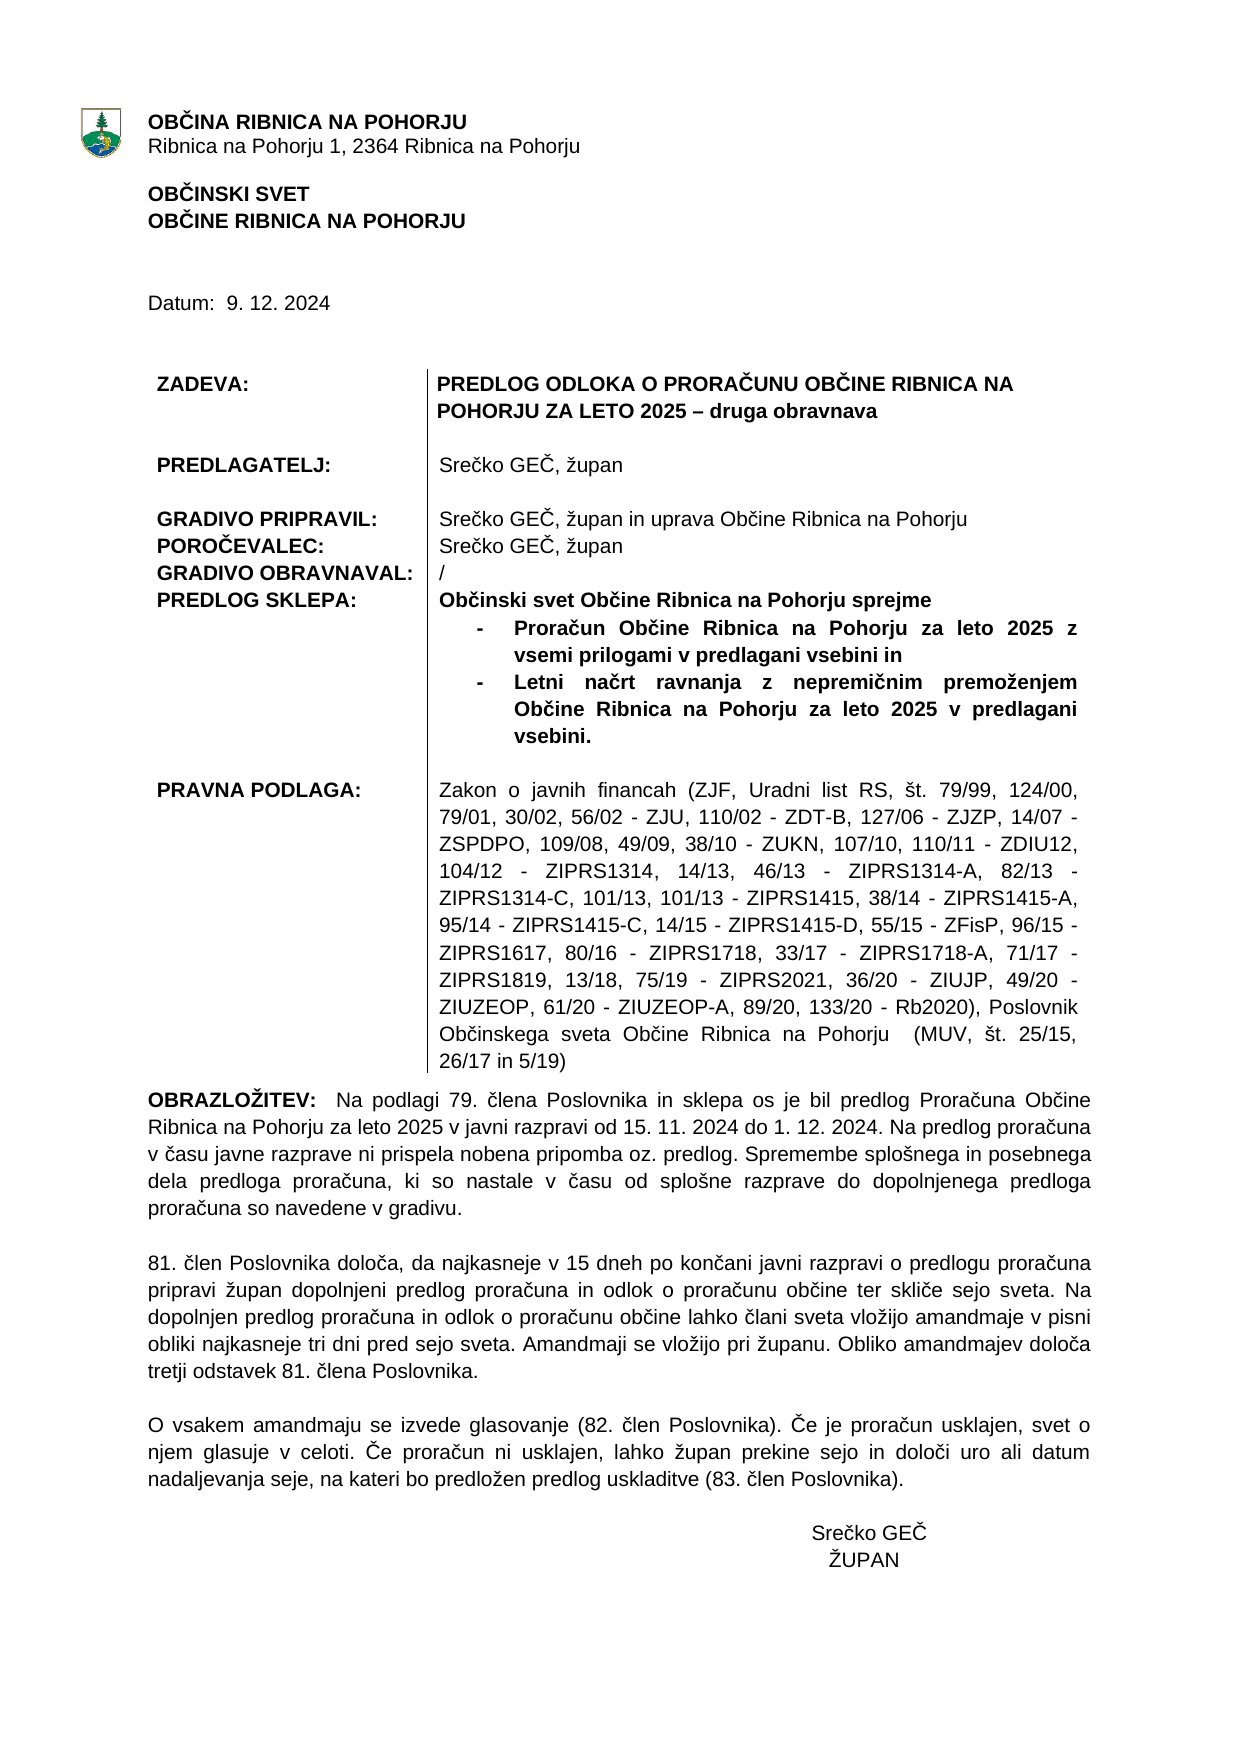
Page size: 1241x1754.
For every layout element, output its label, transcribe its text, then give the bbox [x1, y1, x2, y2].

table_cell Srečko GEČ, župan in uprava Občine Ribnica na Pohorju [428, 504, 1089, 531]
table_cell POROČEVALEC: [145, 531, 427, 558]
table_cell GRADIVO PRIPRAVIL: [145, 504, 427, 531]
table_cell / [428, 558, 1089, 585]
text OBČINE RIBNICA NA POHORJU [148, 206, 1092, 233]
table_cell Srečko GEČ, župan [428, 450, 1089, 504]
text OBČINSKI SVET [148, 179, 1092, 206]
table_cell Zakon o javnih financah (ZJF, Uradni list RS, št. 79/99, 124/00, 79/01, 30/02, 56/02 - ZJU, 110/02 - ZDT-B, 127/06 - ZJZP, 14/07 - ZSPDPO, 109/08, 49/09, 38/10 - ZUKN, 107/10, 110/11 - ZDIU12, 104/12 - ZIPRS1314, 14/13, 46/13 - ZIPRS1314-A, 82/13 - ZIPRS1314-C, 101/13, 101/13 - ZIPRS1415, 38/14 - ZIPRS1415-A, 95/14 - ZIPRS1415-C, 14/15 - ZIPRS1415-D, 55/15 - ZFisP, 96/15 - ZIPRS1617, 80/16 - ZIPRS1718, 33/17 - ZIPRS1718-A, 71/17 - ZIPRS1819, 13/18, 75/19 - ZIPRS2021, 36/20 - ZIUJP, 49/20 - ZIUZEOP, 61/20 - ZIUZEOP-A, 89/20, 133/20 - Rb2020), Poslovnik Občinskega sveta Občine Ribnica na Pohorju (MUV, št. 25/15, 26/17 in 5/19) [428, 775, 1089, 1073]
text ŽUPAN [148, 1545, 1092, 1572]
text Ribnica na Pohorju 1, 2364 Ribnica na Pohorju [148, 133, 1092, 157]
text Srečko GEČ [148, 1518, 1092, 1545]
table_header ZADEVA: [145, 369, 427, 450]
text 81. člen Poslovnika določa, da najkasneje v 15 dneh po končani javni razpravi o predlogu proračuna pripravi župan dopolnjeni predlog proračuna in odlok o proračunu občine ter skliče sejo sveta. Na dopolnjen predlog proračuna in odlok o proračunu občine lahko člani sveta vložijo amandmaje v pisni obliki najkasneje tri dni pred sejo sveta. Amandmaji se vložijo pri županu. Obliko amandmajev določa tretji odstavek 81. člena Poslovnika. [148, 1247, 1092, 1383]
text OBRAZLOŽITEV: Na podlagi 79. člena Poslovnika in sklepa os je bil predlog Proračuna Občine Ribnica na Pohorju za leto 2025 v javni razpravi od 15. 11. 2024 do 1. 12. 2024. Na predlog proračuna v času javne razprave ni prispela nobena pripomba oz. predlog. Spremembe splošnega in posebnega dela predloga proračuna, ki so nastale v času od splošne razprave do dopolnjenega predloga proračuna so navedene v gradivu. [148, 1085, 1092, 1220]
table_cell PRAVNA PODLAGA: [145, 775, 427, 1073]
text O vsakem amandmaju se izvede glasovanje (82. člen Poslovnika). Če je proračun usklajen, svet o njem glasuje v celoti. Če proračun ni usklajen, lahko župan prekine sejo in določi uro ali datum nadaljevanja seje, na kateri bo predložen predlog uskladitve (83. člen Poslovnika). [148, 1410, 1092, 1491]
table_cell GRADIVO OBRAVNAVAL: [145, 558, 427, 585]
text Datum: 9. 12. 2024 [148, 287, 1092, 314]
table_cell Občinski svet Občine Ribnica na Pohorju sprejme Proračun Občine Ribnica na Pohorju za leto 2025 z vsemi prilogami v predlagani vsebini in Letni načrt ravnanja z nepremičnim premoženjem Občine Ribnica na Pohorju za leto 2025 v predlagani vsebini. [428, 585, 1089, 775]
table_cell Srečko GEČ, župan [428, 531, 1089, 558]
text Občina Ribnica na Pohorju [148, 106, 1092, 133]
picture [80, 106, 122, 158]
table_cell PREDLOG SKLEPA: [145, 585, 427, 775]
table_header PREDLOG ODLOKA O PRORAČUNU OBČINE RIBNICA NA POHORJU ZA LETO 2025 – druga obravnava [428, 369, 1089, 450]
table_cell PREDLAGATELJ: [145, 450, 427, 504]
